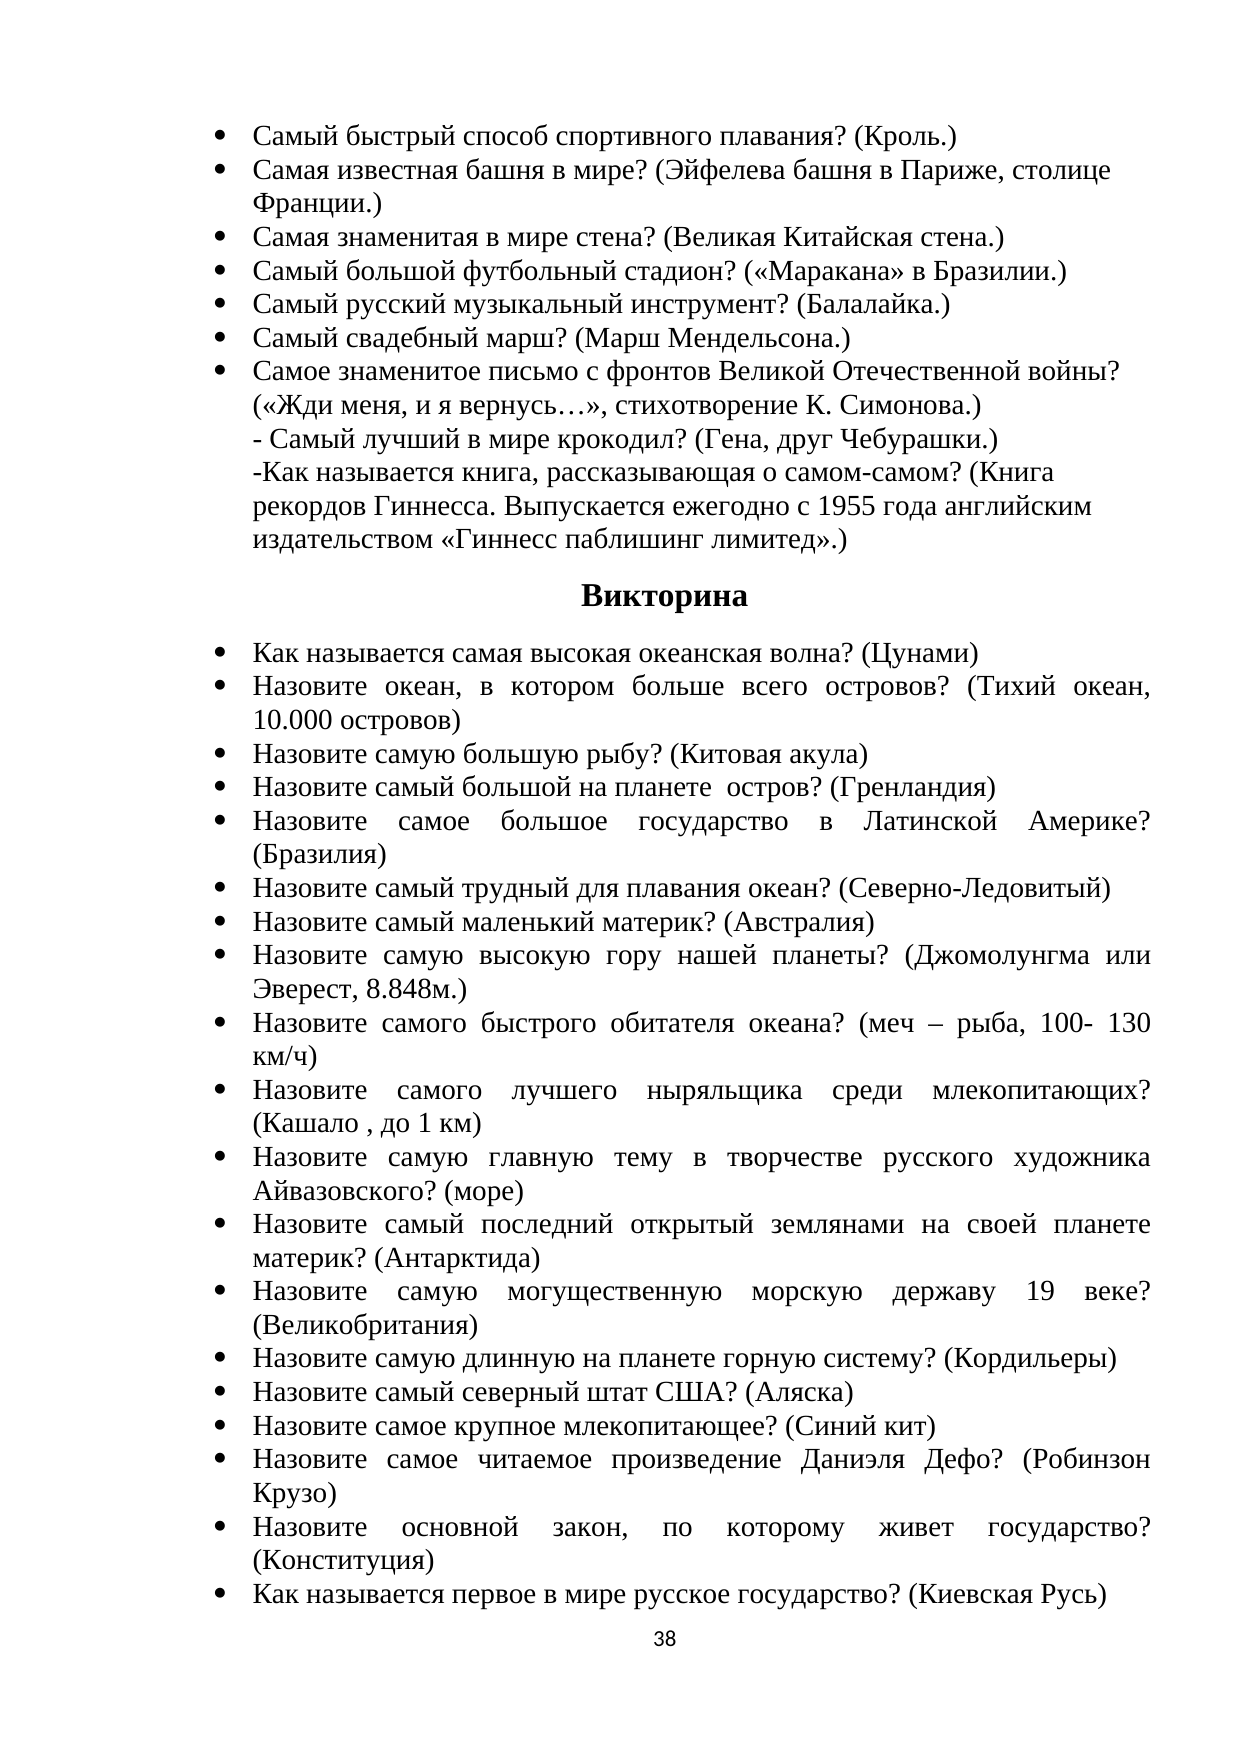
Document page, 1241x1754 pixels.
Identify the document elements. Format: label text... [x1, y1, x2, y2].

list Назовите самую большую рыбу? (Китовая акула) [215, 736, 1152, 769]
list («Жди меня, и я вернусь…», стихотворение К. Симонова.) [252, 387, 1152, 421]
list - Самый лучший в мире крокодил? (Гена, друг Чебурашки.) [252, 421, 1152, 454]
list Назовите самую могущественную морскую державу 19 веке? (Великобритания) [215, 1273, 1152, 1341]
list Самый свадебный марш? (Марш Мендельсона.) [215, 320, 1152, 353]
list Назовите самый большой на планете остров? (Гренландия) [215, 769, 1152, 803]
list Назовите самый маленький материк? (Австралия) [215, 904, 1152, 937]
list Назовите самое большое государство в Латинской Америке? (Бразилия) [215, 803, 1152, 870]
text Викторина [177, 576, 1152, 614]
list Назовите самого лучшего ныряльщика среди млекопитающих? (Кашало , до ) [215, 1072, 1152, 1139]
list Как называется первое в мире русское государство? (Киевская Русь) [215, 1576, 1152, 1609]
list Назовите самого быстрого обитателя океана? (меч – рыба, 100- ) [215, 1005, 1152, 1072]
list Назовите самое читаемое произведение Даниэля Дефо? (Робинзон Крузо) [215, 1442, 1152, 1509]
list Назовите самое крупное млекопитающее? (Синий кит) [215, 1408, 1152, 1442]
list Назовите самый трудный для плавания океан? (Северно-Ледовитый) [215, 870, 1152, 904]
list Самый большой футбольный стадион? («Маракана» в Бразилии.) [215, 253, 1152, 286]
list Самый русский музыкальный инструмент? (Балалайка.) [215, 286, 1152, 320]
list -Как называется книга, рассказывающая о самом-самом? (Книга рекордов Гиннесса. Выпускается ежегодно с 1955 года английским издательством «Гиннесс паблишинг лимитед».) [252, 454, 1152, 555]
list Как называется самая высокая океанская волна? (Цунами) [215, 635, 1152, 668]
list Самая известная башня в мире? (Эйфелева башня в Париже, столице Франции.) [215, 152, 1152, 219]
list Самое знаменитое письмо с фронтов Великой Отечественной войны? [215, 353, 1152, 387]
list Назовите самый северный штат США? (Аляска) [215, 1374, 1152, 1408]
list Самая знаменитая в мире стена? (Великая Китайская стена.) [215, 219, 1152, 253]
list Назовите самый последний открытый землянами на своей планете материк? (Антарктида) [215, 1206, 1152, 1273]
list Назовите основной закон, по которому живет государство? (Конституция) [215, 1509, 1152, 1576]
list Назовите океан, в котором больше всего островов? (Тихий океан, 10.000 островов) [215, 668, 1152, 736]
list Самый быстрый способ спортивного плавания? (Кроль.) [215, 118, 1152, 152]
list Назовите самую главную тему в творчестве русского художника Айвазовского? (море) [215, 1139, 1152, 1206]
list Назовите самую длинную на планете горную систему? (Кордильеры) [215, 1341, 1152, 1374]
list Назовите самую высокую гору нашей планеты? (Джомолунгма или Эверест, 8.848м.) [215, 937, 1152, 1005]
